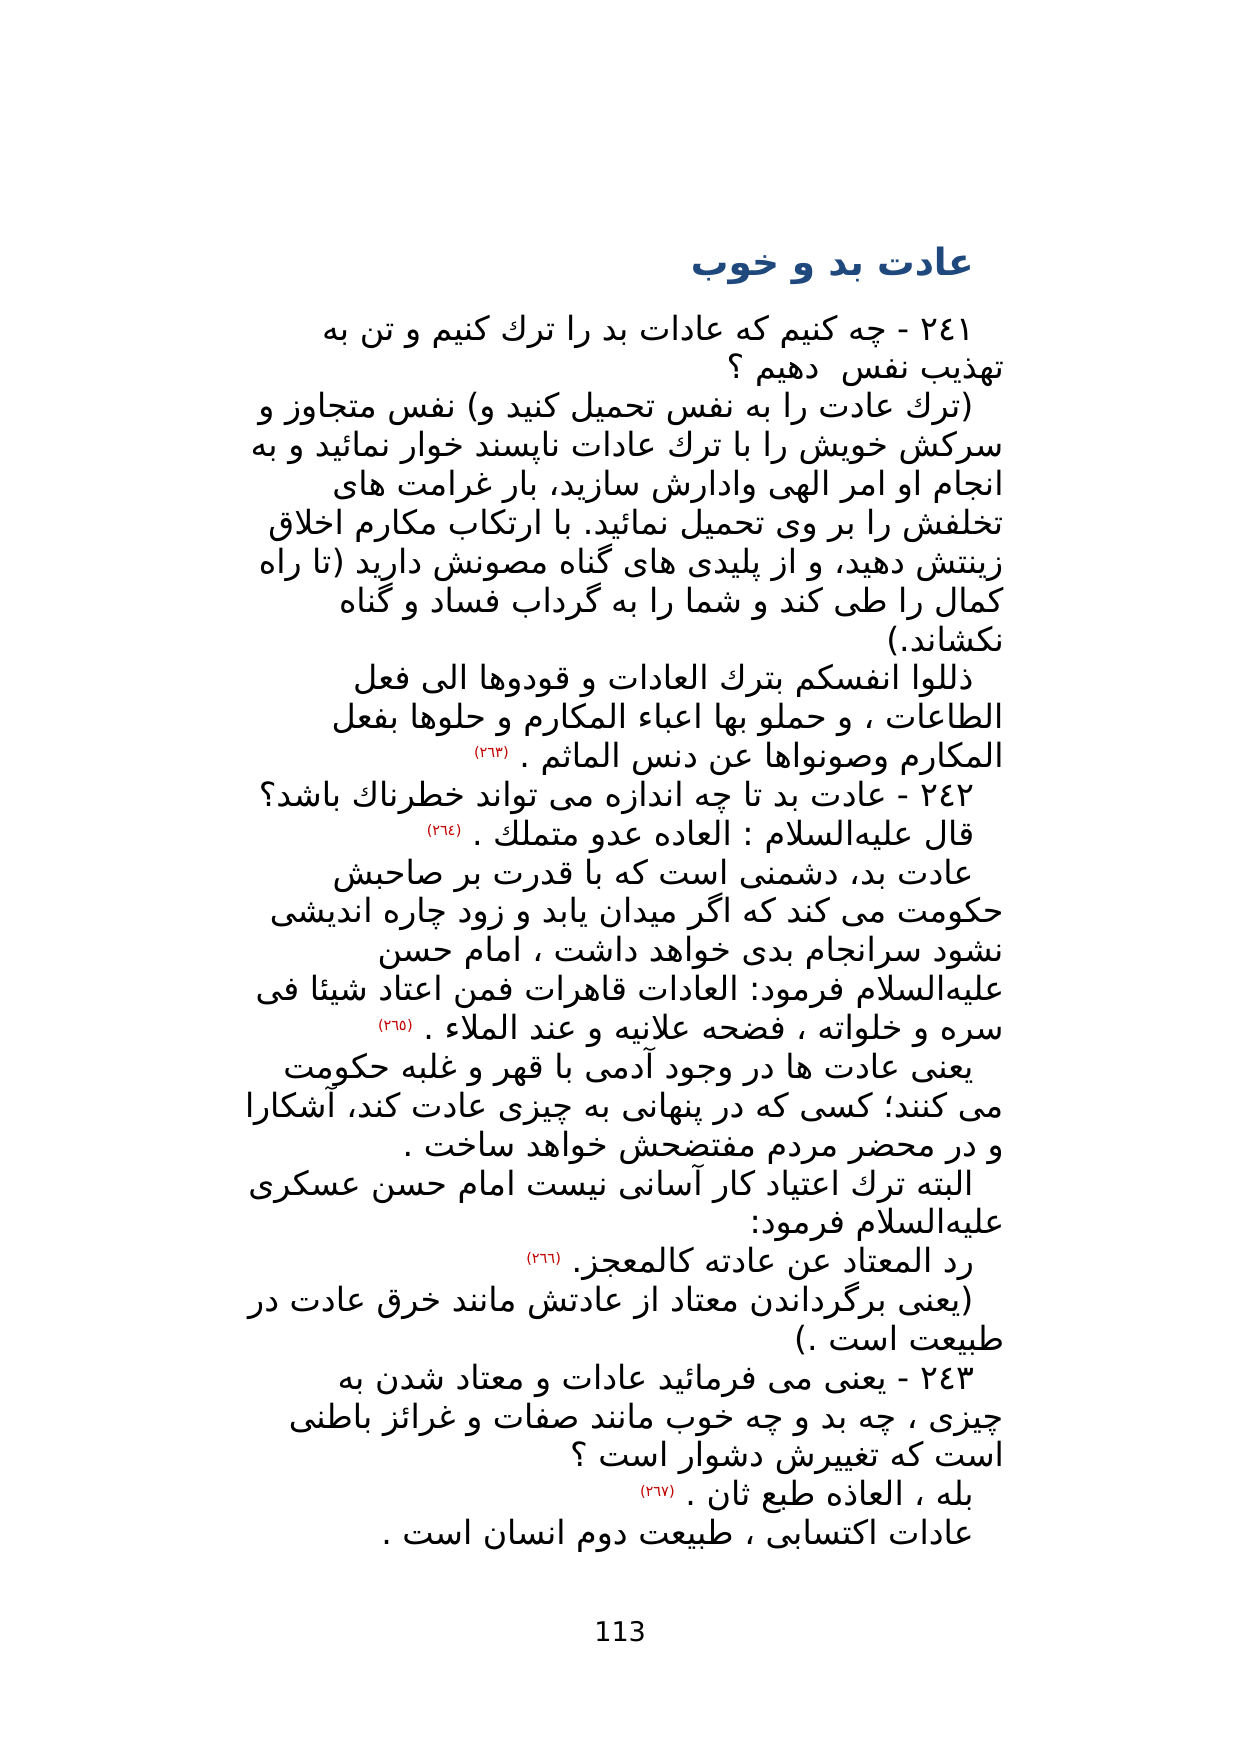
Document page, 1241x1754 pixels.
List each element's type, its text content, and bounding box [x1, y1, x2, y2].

text قال عليه‌السلام : العاده عدو متملك . (٢٦٤) [236, 814, 1004, 853]
text بله ، العاذه طبع ثان . (٢٦٧) [236, 1475, 1004, 1514]
subtitle عادت بد و خوب [236, 241, 1004, 284]
text (ترك عادت را به نفس تحميل كنيد و) نفس متجاوز و سركش خويش را با ترك عادات ناپسند خوار نمائيد و به انجام او امر الهى وادارش سازيد، بار غرامت هاى تخلفش را بر وى تحميل نمائيد. با ارتكاب مكارم اخلاق زينتش دهيد، و از پليدى هاى گناه مصونش داريد (تا راه كمال را طى كند و شما را به گرداب فساد و گناه نكشاند.) [236, 387, 1004, 659]
text يعنى عادت ها در وجود آدمى با قهر و غلبه حكومت مى كنند؛ كسى كه در پنهانى به چيزى عادت كند، آشكارا و در محضر مردم مفتضحش خواهد ساخت . [236, 1047, 1004, 1164]
text ٢٤٣ - يعنى مى فرمائيد عادات و معتاد شدن به چيزى ، چه بد و چه خوب مانند صفات و غرائز باطنى است كه تغييرش دشوار است ؟ [236, 1358, 1004, 1475]
text البته ترك اعتياد كار آسانى نيست امام حسن عسكرى عليه‌السلام فرمود: [236, 1164, 1004, 1242]
text عادت بد، دشمنى است كه با قدرت بر صاحبش حكومت مى كند كه اگر ميدان يابد و زود چاره انديشى نشود سرانجام بدى خواهد داشت ، امام حسن عليه‌السلام فرمود: العادات قاهرات فمن اعتاد شيئا فى سره و خلواته ، فضحه علانيه و عند الملاء . (٢٦٥) [236, 853, 1004, 1047]
text (يعنى برگرداندن معتاد از عادتش مانند خرق عادت در طبيعت است .) [236, 1281, 1004, 1358]
text رد المعتاد عن عادته كالمعجز. (٢٦٦) [236, 1242, 1004, 1281]
text ٢٤٢ - عادت بد تا چه اندازه مى تواند خطرناك باشد؟ [236, 775, 1004, 814]
text ٢٤١ - چه كنيم كه عادات بد را ترك كنيم و تن به تهذيب نفس ‍ دهيم ؟ [236, 309, 1004, 387]
text ذللوا انفسكم بترك العادات و قودوها الى فعل الطاعات ، و حملو بها اعباء المكارم و حلوها بفعل المكارم وصونواها عن دنس الماثم . (٢٦٣) [236, 659, 1004, 775]
text عادات اكتسابى ، طبيعت دوم انسان است . [236, 1514, 1004, 1552]
